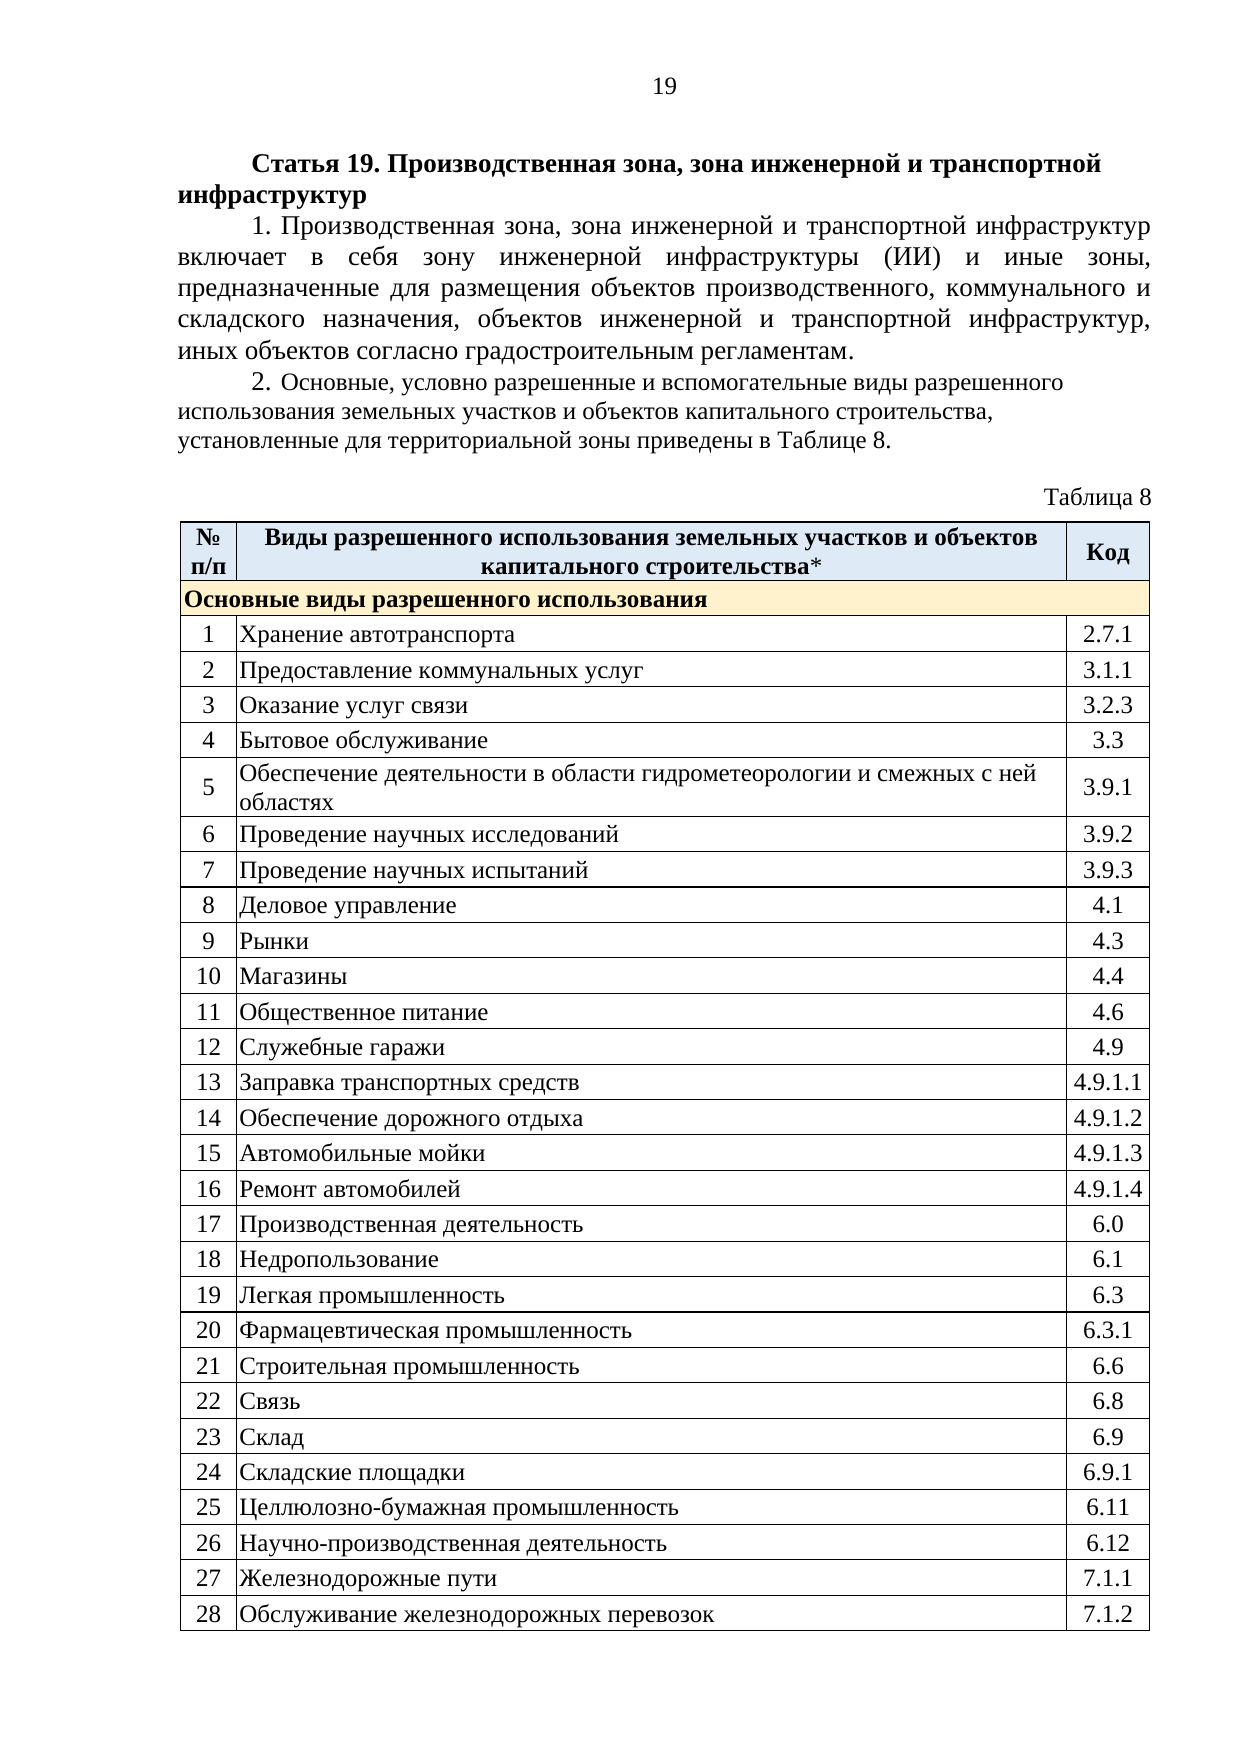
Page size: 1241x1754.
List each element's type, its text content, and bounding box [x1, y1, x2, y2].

table_cell 11 [181, 994, 236, 1028]
table_cell Складские площадки [237, 1454, 1066, 1488]
table_cell Рынки [237, 923, 1066, 957]
table_cell 6.8 [1067, 1383, 1149, 1418]
table_cell Деловое управление [237, 888, 1066, 922]
table_cell 2 [181, 652, 236, 686]
table_cell 16 [181, 1171, 236, 1205]
table_cell 3.1.1 [1067, 652, 1149, 686]
table_cell 3.9.2 [1067, 817, 1149, 851]
table_cell 23 [181, 1419, 236, 1453]
table_cell 7.1.2 [1067, 1596, 1149, 1630]
table_cell 3.9.3 [1067, 852, 1149, 886]
table_cell 6 [181, 817, 236, 851]
text Таблица 8 [177, 482, 1152, 511]
table_cell 1 [181, 616, 236, 651]
table_cell Бытовое обслуживание [237, 723, 1066, 757]
table_cell Автомобильные мойки [237, 1135, 1066, 1170]
table_cell 10 [181, 958, 236, 993]
table_cell Служебные гаражи [237, 1029, 1066, 1063]
table_cell 4.9.1.4 [1067, 1171, 1149, 1205]
table_cell Магазины [237, 958, 1066, 993]
table_cell 6.0 [1067, 1206, 1149, 1241]
table_cell 2.7.1 [1067, 616, 1149, 651]
table_cell 21 [181, 1348, 236, 1382]
table_cell Склад [237, 1419, 1066, 1453]
table_cell 19 [181, 1277, 236, 1311]
table_cell Недропользование [237, 1242, 1066, 1276]
table_cell Обеспечение дорожного отдыха [237, 1100, 1066, 1134]
table_cell 3 [181, 687, 236, 722]
table_cell 20 [181, 1313, 236, 1347]
table_cell 8 [181, 888, 236, 922]
table_cell 4.9.1.3 [1067, 1135, 1149, 1170]
table_cell Предоставление коммунальных услуг [237, 652, 1066, 686]
table_cell 4 [181, 723, 236, 757]
table_cell 3.3 [1067, 723, 1149, 757]
table_cell 24 [181, 1454, 236, 1488]
table_cell 17 [181, 1206, 236, 1241]
table_cell 4.3 [1067, 923, 1149, 957]
table_cell Обеспечение деятельности в области гидрометеорологии и смежных с ней областях [237, 758, 1066, 816]
table_cell Легкая промышленность [237, 1277, 1066, 1311]
table_cell 4.9 [1067, 1029, 1149, 1063]
table_cell 6.9.1 [1067, 1454, 1149, 1488]
table_cell 26 [181, 1525, 236, 1559]
table_cell Хранение автотранспорта [237, 616, 1066, 651]
subtitle Статья 19. Производственная зона, зона инженерной и транспортной инфраструктур [177, 147, 1152, 209]
table_cell 18 [181, 1242, 236, 1276]
table_cell 6.1 [1067, 1242, 1149, 1276]
table_cell 9 [181, 923, 236, 957]
table_cell 7.1.1 [1067, 1560, 1149, 1595]
table_cell Проведение научных исследований [237, 817, 1066, 851]
table_cell Проведение научных испытаний [237, 852, 1066, 886]
table_cell 5 [181, 758, 236, 816]
table_cell 13 [181, 1065, 236, 1099]
table_cell 27 [181, 1560, 236, 1595]
table_header № п/п [181, 523, 236, 580]
table_cell 14 [181, 1100, 236, 1134]
table_header Виды разрешенного использования земельных участков и объектов капитального строительства* [237, 523, 1066, 580]
table_cell 4.9.1.2 [1067, 1100, 1149, 1134]
table_cell 6.3 [1067, 1277, 1149, 1311]
table_cell 6.11 [1067, 1490, 1149, 1524]
table_cell 22 [181, 1383, 236, 1418]
table_cell Общественное питание [237, 994, 1066, 1028]
list Производственная зона, зона инженерной и транспортной инфраструктур включает в себя зону инженерной инфраструктуры (ИИ) и иные зоны, предназначенные для размещения объектов производственного, коммунального и складского назначения, объектов инженерной и транспортной инфраструктур, иных объектов согласно градостроительным регламентам. [177, 209, 1152, 365]
table_cell Основные виды разрешенного использования [181, 581, 1149, 615]
table_cell Обслуживание железнодорожных перевозок [237, 1596, 1066, 1630]
table_cell 7 [181, 852, 236, 886]
table_cell 15 [181, 1135, 236, 1170]
table_cell 4.9.1.1 [1067, 1065, 1149, 1099]
table_cell Целлюлозно-бумажная промышленность [237, 1490, 1066, 1524]
table_cell 6.6 [1067, 1348, 1149, 1382]
table_cell Оказание услуг связи [237, 687, 1066, 722]
table_cell 12 [181, 1029, 236, 1063]
table_cell Ремонт автомобилей [237, 1171, 1066, 1205]
list Основные, условно разрешенные и вспомогательные виды разрешенного использования земельных участков и объектов капитального строительства, установленные для территориальной зоны приведены в Таблице 8. [177, 365, 1152, 453]
table_cell Железнодорожные пути [237, 1560, 1066, 1595]
table_cell 3.9.1 [1067, 758, 1149, 816]
table_cell Строительная промышленность [237, 1348, 1066, 1382]
table_cell Связь [237, 1383, 1066, 1418]
table_cell Заправка транспортных средств [237, 1065, 1066, 1099]
table_cell 4.1 [1067, 888, 1149, 922]
table_cell Фармацевтическая промышленность [237, 1313, 1066, 1347]
table_cell 28 [181, 1596, 236, 1630]
table_cell 6.12 [1067, 1525, 1149, 1559]
table_cell Производственная деятельность [237, 1206, 1066, 1241]
table_header Код [1067, 523, 1149, 580]
table_cell 4.4 [1067, 958, 1149, 993]
table_cell 6.3.1 [1067, 1313, 1149, 1347]
table_cell 6.9 [1067, 1419, 1149, 1453]
table_cell Научно-производственная деятельность [237, 1525, 1066, 1559]
table_cell 4.6 [1067, 994, 1149, 1028]
table_cell 25 [181, 1490, 236, 1524]
table_cell 3.2.3 [1067, 687, 1149, 722]
